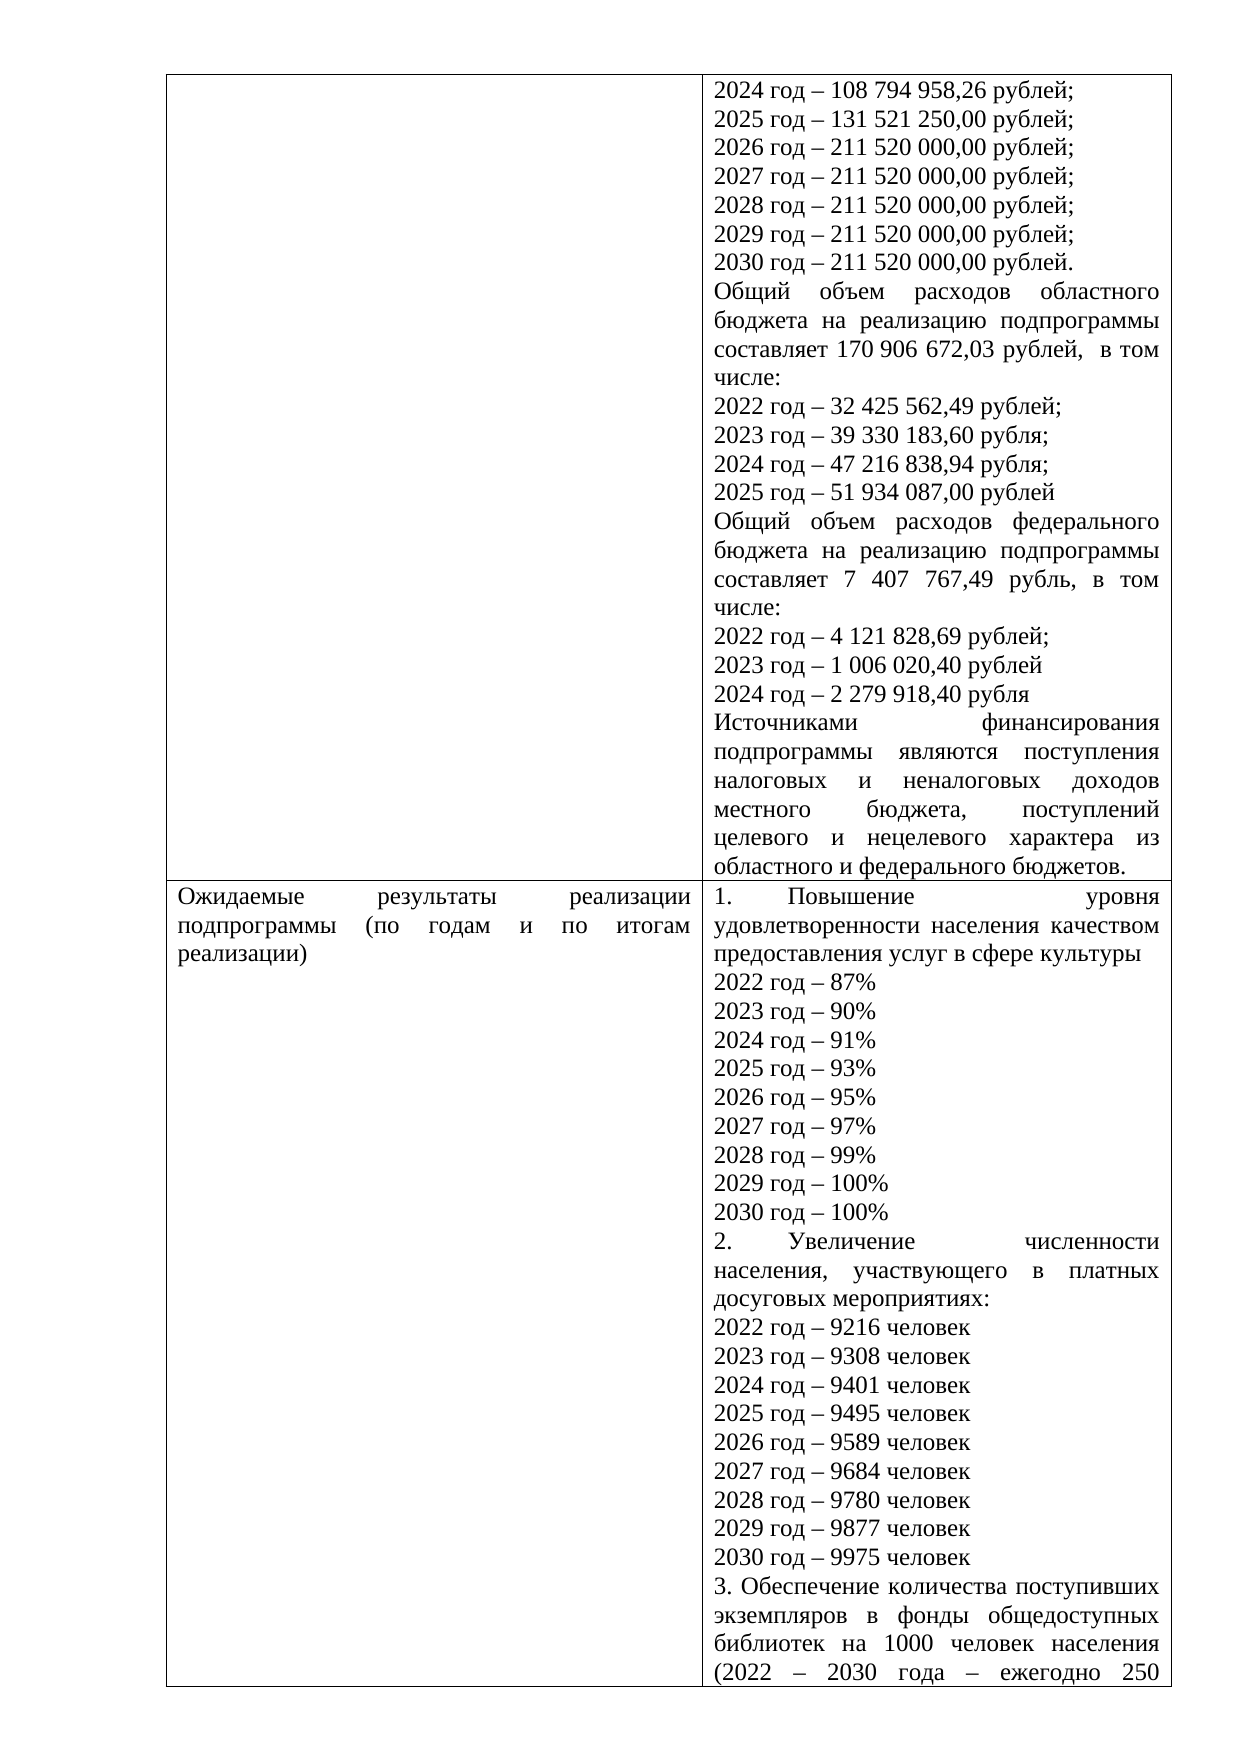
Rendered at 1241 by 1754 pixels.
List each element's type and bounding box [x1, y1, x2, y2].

table_cell [167, 881, 702, 1686]
table_cell [167, 75, 702, 880]
table_cell [703, 75, 1171, 880]
table_cell [703, 881, 1171, 1686]
